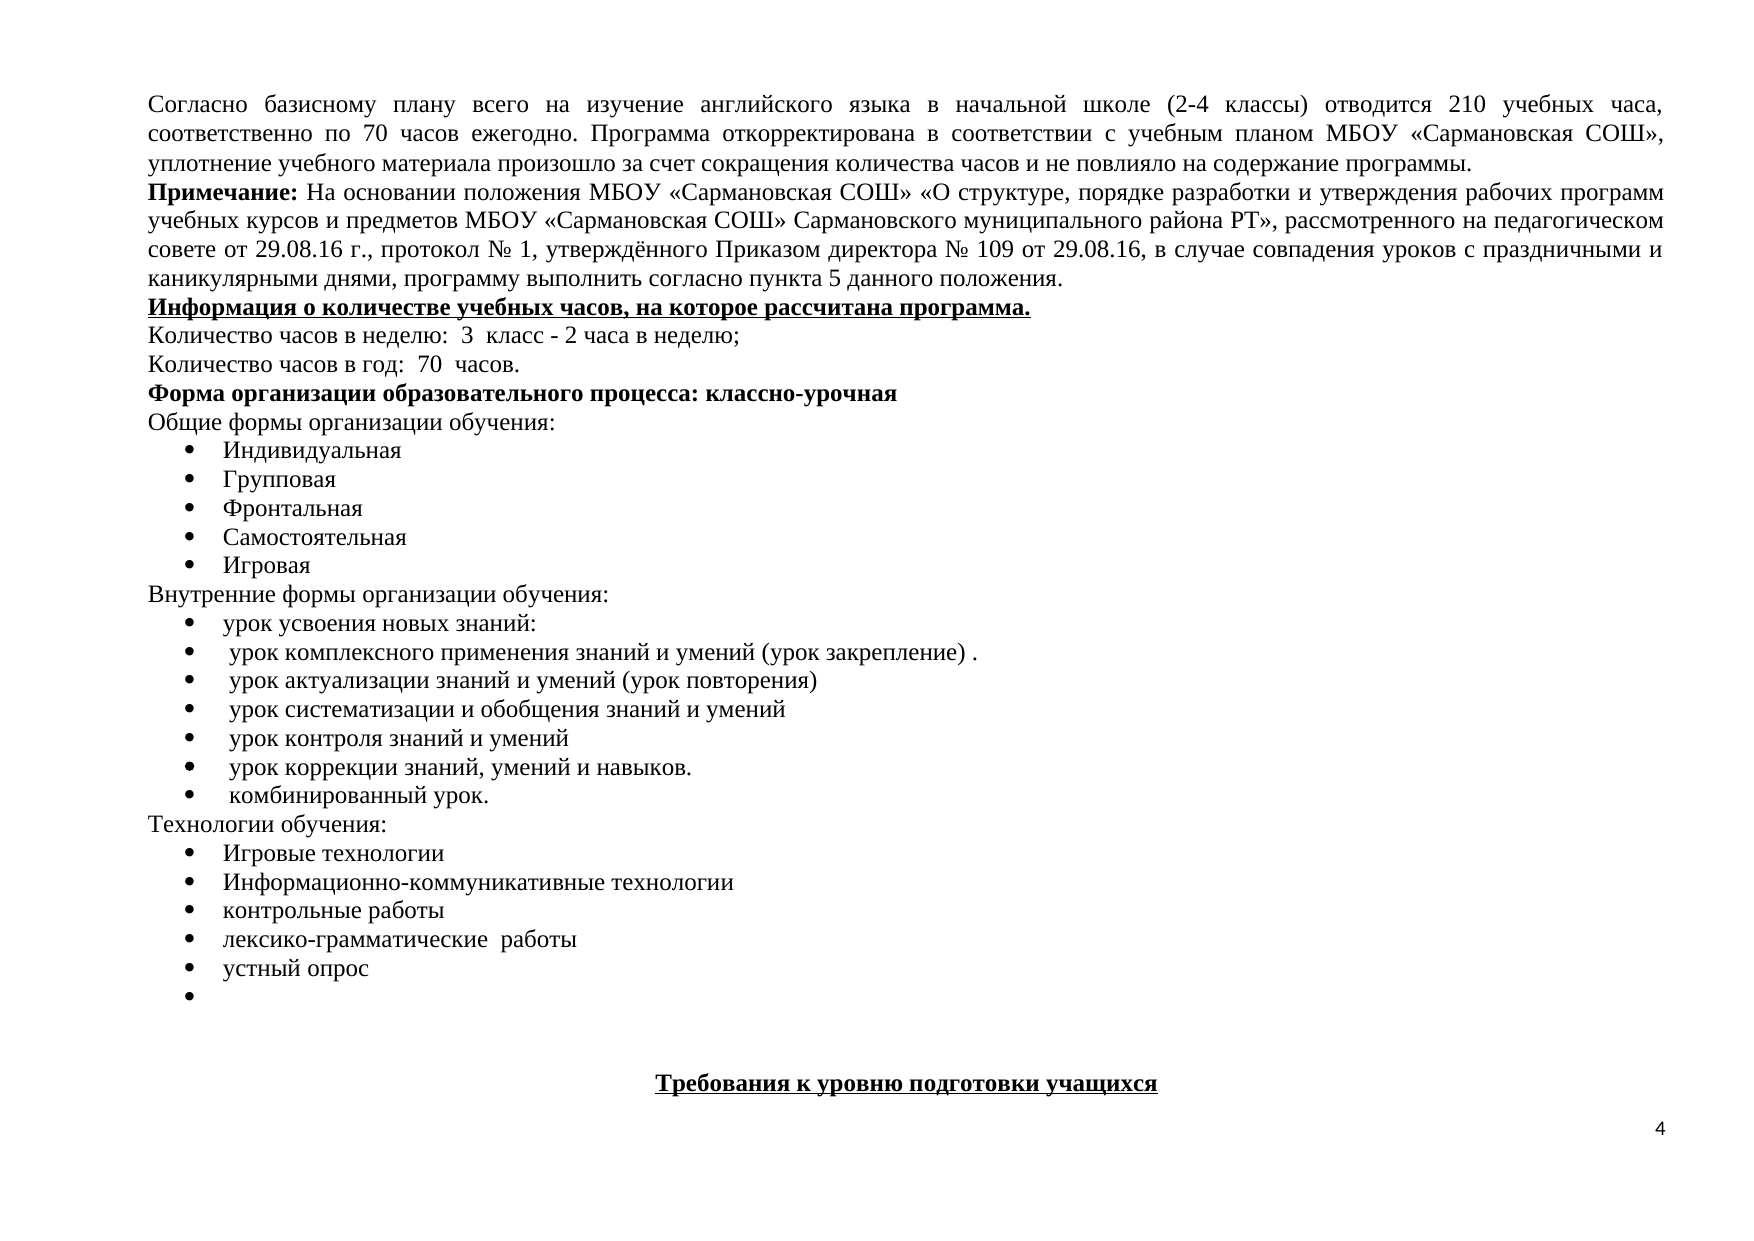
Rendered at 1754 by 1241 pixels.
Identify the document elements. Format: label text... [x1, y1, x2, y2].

list контрольные работы [185, 895, 1665, 924]
text Внутренние формы организации обучения: [148, 579, 1665, 608]
list урок актуализации знаний и умений (урок повторения) [185, 665, 1665, 694]
text Количество часов в неделю: 3 класс - 2 часа в неделю; [148, 320, 1665, 349]
list Самостоятельная [185, 522, 1665, 550]
list Информационно-коммуникативные технологии [185, 867, 1665, 895]
list Игровые технологии [185, 838, 1665, 867]
list лексико-грамматические работы [185, 924, 1665, 953]
text Согласно базисному плану всего на изучение английского языка в начальной школе (2-4 классы) отводится 210 учебных часа, соответственно по 70 часов ежегодно. Программа откорректирована в соответствии с учебным планом МБОУ «Сармановская СОШ», уплотнение учебного материала произошло за счет сокращения количества часов и не повлияло на содержание программы. [148, 89, 1665, 177]
list урок систематизации и обобщения знаний и умений [185, 694, 1665, 723]
list Игровая [185, 550, 1665, 579]
list Групповая [185, 464, 1665, 493]
text Требования к уровню подготовки учащихся [148, 1068, 1665, 1097]
list урок усвоения новых знаний: [185, 608, 1665, 637]
text Информация о количестве учебных часов, на которое рассчитана программа. [148, 292, 1665, 320]
list Индивидуальная [185, 435, 1665, 464]
list устный опрос [185, 953, 1665, 982]
text Технологии обучения: [148, 809, 1665, 838]
text Примечание: На основании положения МБОУ «Сармановская СОШ» «О структуре, порядке разработки и утверждения рабочих программ учебных курсов и предметов МБОУ «Сармановская СОШ» Сармановского муниципального района РТ», рассмотренного на педагогическом совете от 29.08.16 г., протокол № 1, утверждённого Приказом директора № 109 от 29.08.16, в случае совпадения уроков с праздничными и каникулярными днями, программу выполнить согласно пункта 5 данного положения. [148, 177, 1665, 292]
list комбинированный урок. [185, 780, 1665, 809]
list урок комплексного применения знаний и умений (урок закрепление) . [185, 637, 1665, 665]
list урок коррекции знаний, умений и навыков. [185, 752, 1665, 780]
text Форма организации образовательного процесса: классно-урочная [148, 378, 1665, 407]
list урок контроля знаний и умений [185, 723, 1665, 752]
text Общие формы организации обучения: [148, 407, 1665, 435]
text Количество часов в год: 70 часов. [148, 349, 1665, 378]
list Фронтальная [185, 493, 1665, 522]
